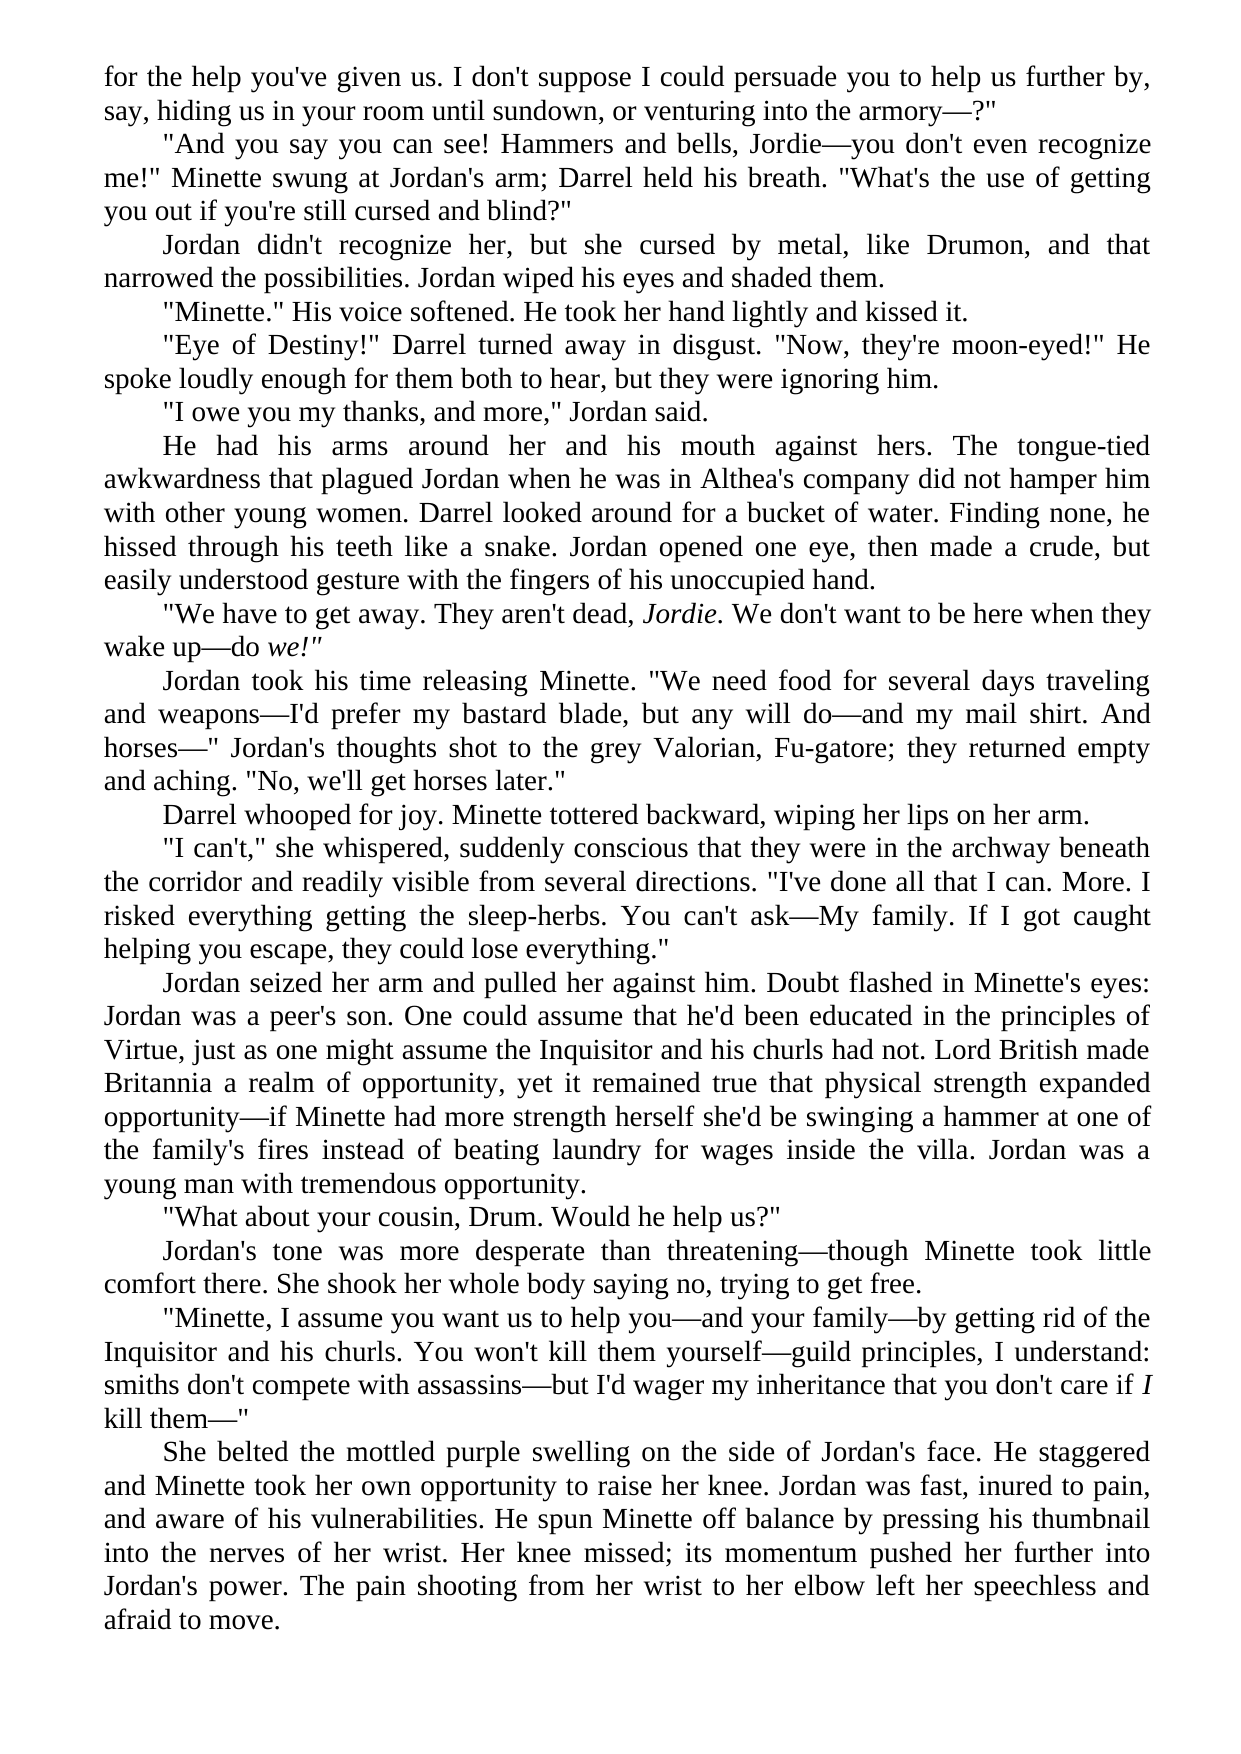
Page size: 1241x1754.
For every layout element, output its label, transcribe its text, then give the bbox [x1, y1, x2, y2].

text Jordan didn't recognize her, but she cursed by metal, like Drumon, and that narrowed the possibilities. Jordan wiped his eyes and shaded them. [103, 227, 1152, 294]
text "Eye of Destiny!" Darrel turned away in disgust. "Now, they're moon-eyed!" He spoke loudly enough for them both to hear, but they were ignoring him. [103, 327, 1152, 394]
text "Minette, I assume you want us to help you—and your family—by getting rid of the Inquisitor and his churls. You won't kill them yourself—guild principles, I understand: smiths don't compete with assassins—but I'd wager my inheritance that you don't care if I kill them—" [103, 1300, 1152, 1434]
text Jordan's tone was more desperate than threatening—though Minette took little comfort there. She shook her whole body saying no, trying to get free. [103, 1233, 1152, 1300]
text "And you say you can see! Hammers and bells, Jordie—you don't even recognize me!" Minette swung at Jordan's arm; Darrel held his breath. "What's the use of getting you out if you're still cursed and blind?" [103, 126, 1152, 227]
text Jordan seized her arm and pulled her against him. Doubt flashed in Minette's eyes: Jordan was a peer's son. One could assume that he'd been educated in the principles of Virtue, just as one might assume the Inquisitor and his churls had not. Lord British made Britannia a realm of opportunity, yet it remained true that physical strength expanded opportunity—if Minette had more strength herself she'd be swinging a hammer at one of the family's fires instead of beating laundry for wages inside the villa. Jordan was a young man with tremendous opportunity. [103, 965, 1152, 1199]
text Jordan took his time releasing Minette. "We need food for several days traveling and weapons—I'd prefer my bastard blade, but any will do—and my mail shirt. And horses—" Jordan's thoughts shot to the grey Valorian, Fu-gatore; they returned empty and aching. "No, we'll get horses later." [103, 663, 1152, 797]
text Darrel whooped for joy. Minette tottered backward, wiping her lips on her arm. [103, 797, 1152, 831]
text "I can't," she whispered, suddenly conscious that they were in the archway beneath the corridor and readily visible from several directions. "I've done all that I can. More. I risked everything getting the sleep-herbs. You can't ask—My family. If I got caught helping you escape, they could lose everything." [103, 831, 1152, 965]
text "We have to get away. They aren't dead, Jordie. We don't want to be here when they wake up—do we!" [103, 596, 1152, 663]
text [103, 59, 1152, 126]
text "What about your cousin, Drum. Would he help us?" [103, 1199, 1152, 1233]
text "I owe you my thanks, and more," Jordan said. [103, 394, 1152, 428]
text He had his arms around her and his mouth against hers. The tongue-tied awkwardness that plagued Jordan when he was in Althea's company did not hamper him with other young women. Darrel looked around for a bucket of water. Finding none, he hissed through his teeth like a snake. Jordan opened one eye, then made a crude, but easily understood gesture with the fingers of his unoccupied hand. [103, 428, 1152, 596]
text She belted the mottled purple swelling on the side of Jordan's face. He staggered and Minette took her own opportunity to raise her knee. Jordan was fast, inured to pain, and aware of his vulnerabilities. He spun Minette off balance by pressing his thumbnail into the nerves of her wrist. Her knee missed; its momentum pushed her further into Jordan's power. The pain shooting from her wrist to her elbow left her speechless and afraid to move. [103, 1434, 1152, 1636]
text "Minette." His voice softened. He took her hand lightly and kissed it. [103, 294, 1152, 327]
